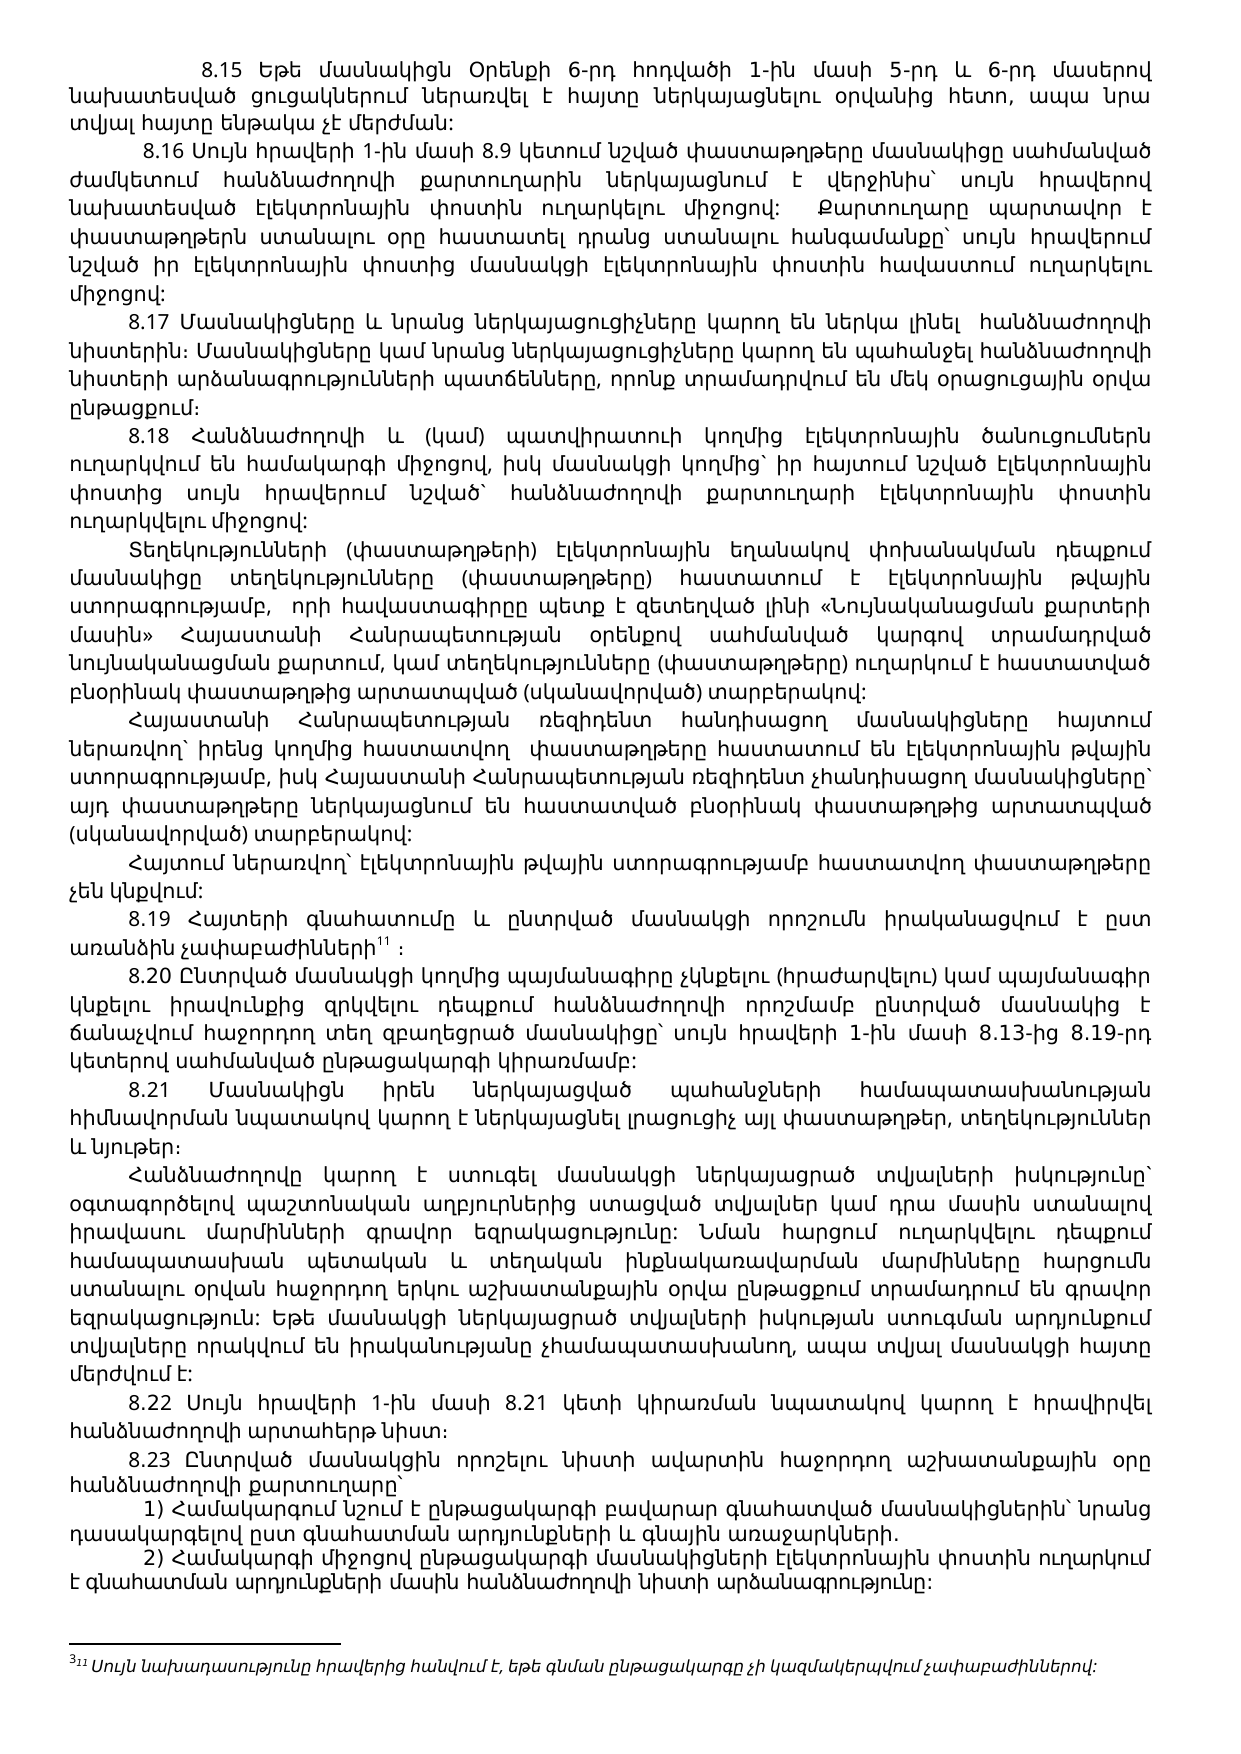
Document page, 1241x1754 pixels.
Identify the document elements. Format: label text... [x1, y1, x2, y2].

text 8.15 Եթե մասնակիցն Օրենքի 6-րդ հոդվածի 1-ին մասի 5-րդ և 6-րդ մասերով նախատեսված ցուցակներում ներառվել է հայտը ներկայացնելու օրվանից հետո, ապա նրա տվյալ հայտը ենթակա չէ մերժման: [69, 56, 1152, 137]
text Հայտում ներառվող՝ էլեկտրոնային թվային ստորագրությամբ հաստատվող փաստաթղթերը չեն կնքվում: [69, 848, 1152, 904]
text 8.16 Սույն հրավերի 1-ին մասի 8.9 կետում նշված փաստաթղթերը մասնակիցը սահմանված ժամկետում հանձնաժողովի քարտուղարին ներկայացնում է վերջինիս՝ սույն հրավերով նախատեսված էլեկտրոնային փոստին ուղարկելու միջոցով: Քարտուղարը պարտավոր է փաստաթղթերն ստանալու օրը հաստատել դրանց ստանալու հանգամանքը՝ սույն հրավերում նշված իր էլեկտրոնային փոստից մասնակցի էլեկտրոնային փոստին հավաստում ուղարկելու միջոցով: [69, 137, 1152, 307]
text 1) Համակարգում նշում է ընթացակարգի բավարար գնահատված մասնակիցներին՝ նրանց դասակարգելով ըստ գնահատման արդյունքների և գնային առաջարկների. [69, 1497, 1152, 1546]
text 8.18 Հանձնաժողովի և (կամ) պատվիրատուի կողմից էլեկտրոնային ծանուցումներն ուղարկվում են համակարգի միջոցով, իսկ մասնակցի կողմից` իր հայտում նշված էլեկտրոնային փոստից սույն հրավերում նշված` հանձնաժողովի քարտուղարի էլեկտրոնային փոստին ուղարկվելու միջոցով: [69, 421, 1152, 535]
text 8.17 Մասնակիցները և նրանց ներկայացուցիչները կարող են ներկա լինել հանձնաժողովի նիստերին։ Մասնակիցները կամ նրանց ներկայացուցիչները կարող են պահանջել հանձնաժողովի նիստերի արձանագրությունների պատճենները, որոնք տրամադրվում են մեկ օրացուցային օրվա ընթացքում։ [69, 307, 1152, 421]
text 8.20 Ընտրված մասնակցի կողմից պայմանագիրը չկնքելու (հրաժարվելու) կամ պայմանագիր կնքելու իրավունքից զրկվելու դեպքում հանձնաժողովի որոշմամբ ընտրված մասնակից է ճանաչվում հաջորդող տեղ զբաղեցրած մասնակիցը՝ սույն հրավերի 1-ին մասի 8.13-ից 8.19-րդ կետերով սահմանված ընթացակարգի կիրառմամբ: [69, 961, 1152, 1075]
text 2) Համակարգի միջոցով ընթացակարգի մասնակիցների էլեկտրոնային փոստին ուղարկում է գնահատման արդյունքների մասին հանձնաժողովի նիստի արձանագրությունը: [69, 1546, 1152, 1594]
text Հայաստանի Հանրապետության ռեզիդենտ հանդիսացող մասնակիցները հայտում ներառվող` իրենց կողմից հաստատվող փաստաթղթերը հաստատում են էլեկտրոնային թվային ստորագրությամբ, իսկ Հայաստանի Հանրապետության ռեզիդենտ չհանդիսացող մասնակիցները` այդ փաստաթղթերը ներկայացնում են հաստատված բնօրինակ փաստաթղթից արտատպված (սկանավորված) տարբերակով: [69, 705, 1152, 848]
text 8.23 Ընտրված մասնակցին որոշելու նիստի ավարտին հաջորդող աշխատանքային օրը հանձնաժողովի քարտուղարը՝ [69, 1445, 1152, 1497]
text Տեղեկությունների (փաստաթղթերի) էլեկտրոնային եղանակով փոխանակման դեպքում մասնակիցը տեղեկությունները (փաստաթղթերը) հաստատում է էլեկտրոնային թվային ստորագրությամբ, որի հավաստագիրըը պետք է զետեղված լինի «Նույնականացման քարտերի մասին» Հայաստանի Հանրապետության օրենքով սահմանված կարգով տրամադրված նույնականացման քարտում, կամ տեղեկությունները (փաստաթղթերը) ուղարկում է հաստատված բնօրինակ փաստաթղթից արտատպված (սկանավորված) տարբերակով: [69, 535, 1152, 705]
text 8.22 Սույն հրավերի 1-ին մասի 8.21 կետի կիրառման նպատակով կարող է հրավիրվել հանձնաժողովի արտահերթ նիստ։ [69, 1388, 1152, 1445]
text 8.21 Մասնակիցն իրեն ներկայացված պահանջների համապատասխանության հիմնավորման նպատակով կարող է ներկայացնել լրացուցիչ այլ փաստաթղթեր, տեղեկություններ և նյութեր։ [69, 1075, 1152, 1160]
text Հանձնաժողովը կարող է ստուգել մասնակցի ներկայացրած տվյալների իսկությունը` օգտագործելով պաշտոնական աղբյուրներից ստացված տվյալներ կամ դրա մասին ստանալով իրավասու մարմինների գրավոր եզրակացությունը: Նման հարցում ուղարկվելու դեպքում համապատասխան պետական և տեղական ինքնակառավարման մարմինները հարցումն ստանալու օրվան հաջորդող երկու աշխատանքային օրվա ընթացքում տրամադրում են գրավոր եզրակացություն: Եթե մասնակցի ներկայացրած տվյալների իսկության ստուգման արդյունքում տվյալները որակվում են իրականությանը չհամապատասխանող, ապա տվյալ մասնակցի հայտը մերժվում է: [69, 1160, 1152, 1388]
text 8.19 Հայտերի գնահատումը և ընտրված մասնակցի որոշումն իրականացվում է ըստ առանձին չափաբաժինների11։ [69, 904, 1152, 961]
